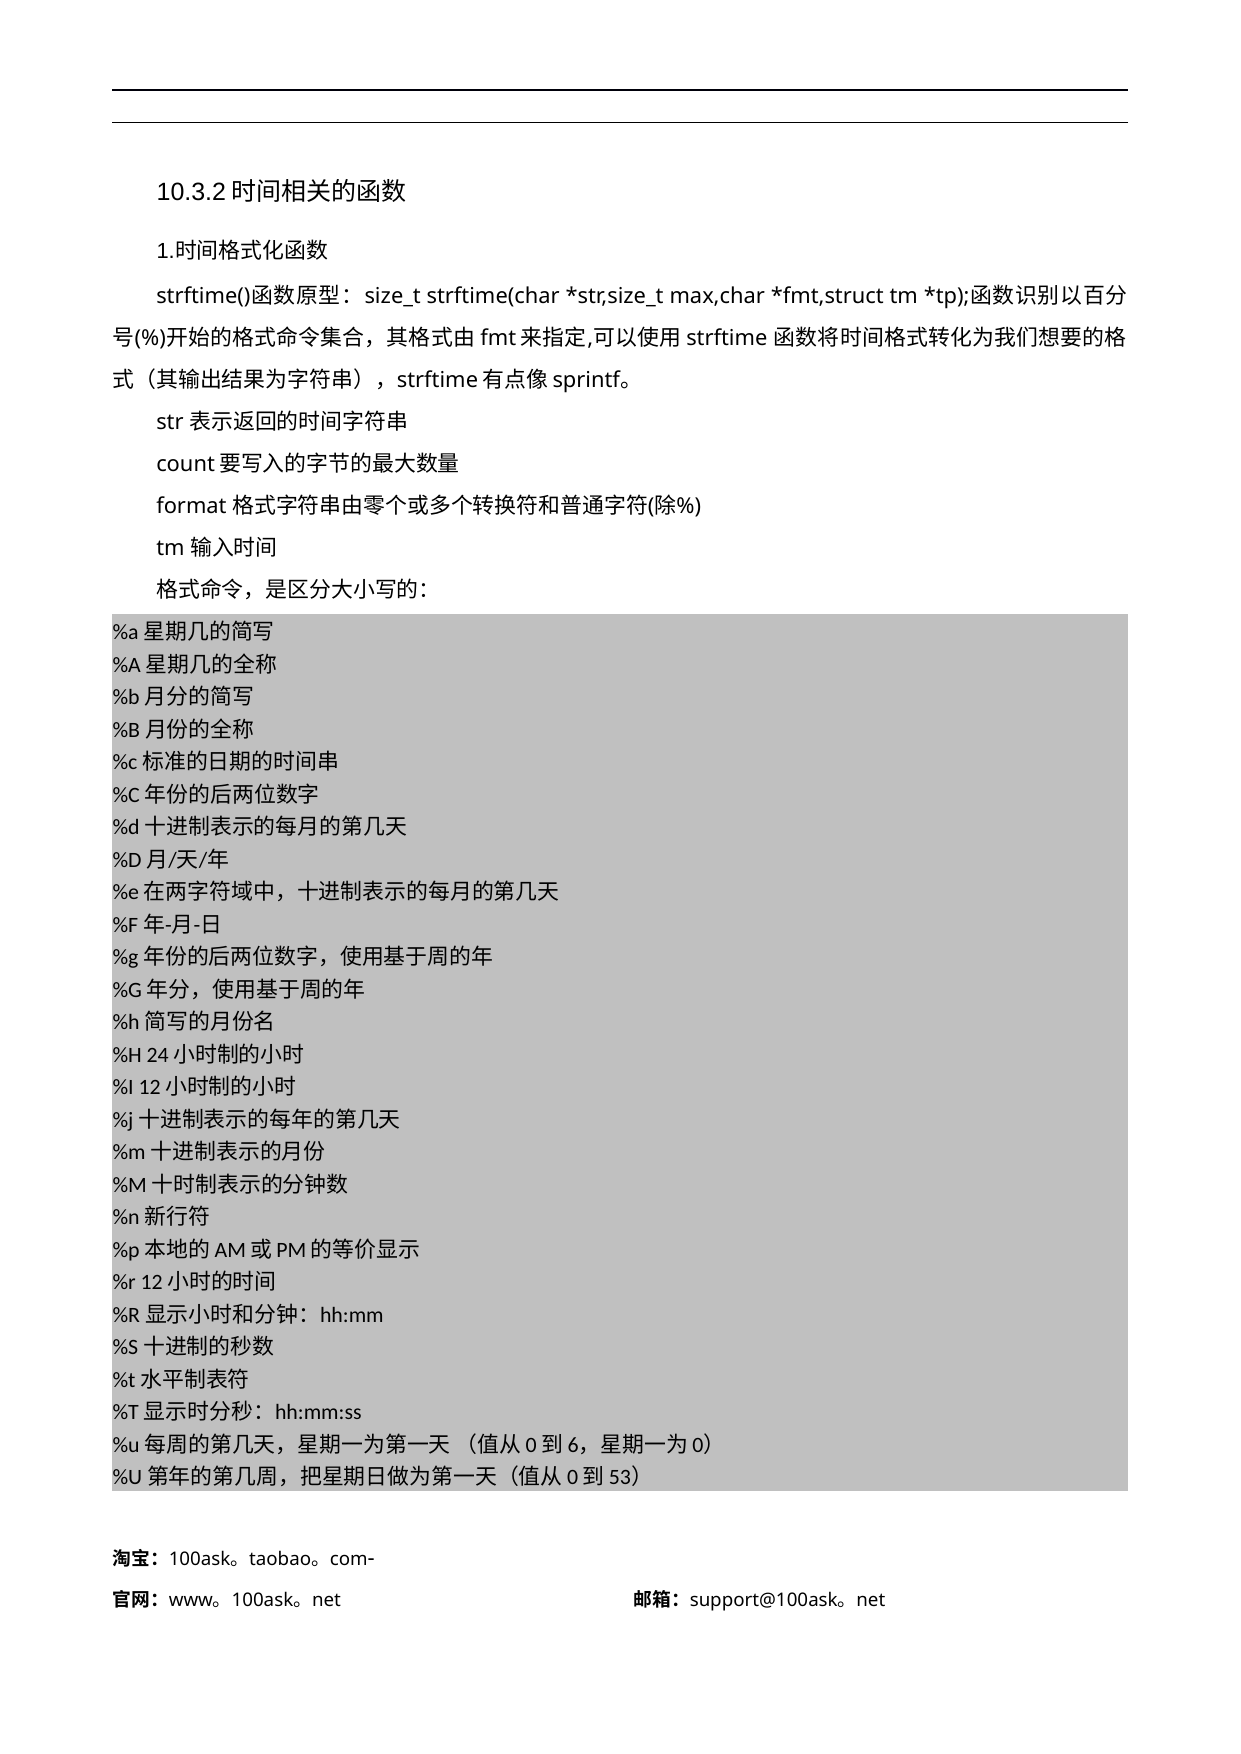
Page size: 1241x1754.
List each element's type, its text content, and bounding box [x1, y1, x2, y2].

text %d 十进制表示的每月的第几天 [112, 809, 1128, 841]
text str 表示返回的时间字符串 [112, 404, 1128, 436]
text %H 24小时制的小时 [112, 1036, 1128, 1069]
text %A 星期几的全称 [112, 646, 1128, 679]
text %F 年-月-日 [112, 906, 1128, 939]
text %t 水平制表符 [112, 1361, 1128, 1394]
text strftime()函数原型：size_t strftime(char *str,size_t max,char *fmt,struct tm *tp);函数识别以百分号(%)开始的格式命令集合，其格式由fmt来指定,可以使用strftime 函数将时间格式转化为我们想要的格式（其输出结果为字符串），strftime有点像sprintf。 [112, 278, 1128, 394]
text %I 12小时制的小时 [112, 1069, 1128, 1101]
subtitle 10.3.2时间相关的函数 [112, 157, 1128, 222]
text %c 标准的日期的时间串 [112, 744, 1128, 776]
text %h 简写的月份名 [112, 1004, 1128, 1036]
text %r 12小时的时间 [112, 1264, 1128, 1296]
text count要写入的字节的最大数量 [112, 446, 1128, 478]
text %u 每周的第几天，星期一为第一天 （值从0到6，星期一为0） [112, 1426, 1128, 1459]
text %U 第年的第几周，把星期日做为第一天（值从0到53） [112, 1459, 1128, 1491]
text %S 十进制的秒数 [112, 1329, 1128, 1361]
text %R 显示小时和分钟：hh:mm [112, 1296, 1128, 1329]
text %b 月分的简写 [112, 679, 1128, 711]
text %D 月/天/年 [112, 841, 1128, 874]
text %G 年分，使用基于周的年 [112, 971, 1128, 1004]
text %g 年份的后两位数字，使用基于周的年 [112, 939, 1128, 971]
text %j 十进制表示的每年的第几天 [112, 1101, 1128, 1134]
text %a 星期几的简写 [112, 614, 1128, 646]
text %m 十进制表示的月份 [112, 1134, 1128, 1166]
text %T 显示时分秒：hh:mm:ss [112, 1394, 1128, 1426]
text 格式命令，是区分大小写的： [112, 572, 1128, 604]
text tm 输入时间 [112, 530, 1128, 562]
subtitle 1.时间格式化函数 [112, 233, 1128, 265]
text %n 新行符 [112, 1199, 1128, 1231]
text %M 十时制表示的分钟数 [112, 1166, 1128, 1199]
text %e 在两字符域中，十进制表示的每月的第几天 [112, 874, 1128, 906]
text format 格式字符串由零个或多个转换符和普通字符(除%) [112, 488, 1128, 520]
text %B 月份的全称 [112, 711, 1128, 744]
text %p 本地的AM或PM的等价显示 [112, 1231, 1128, 1264]
text %C 年份的后两位数字 [112, 776, 1128, 809]
